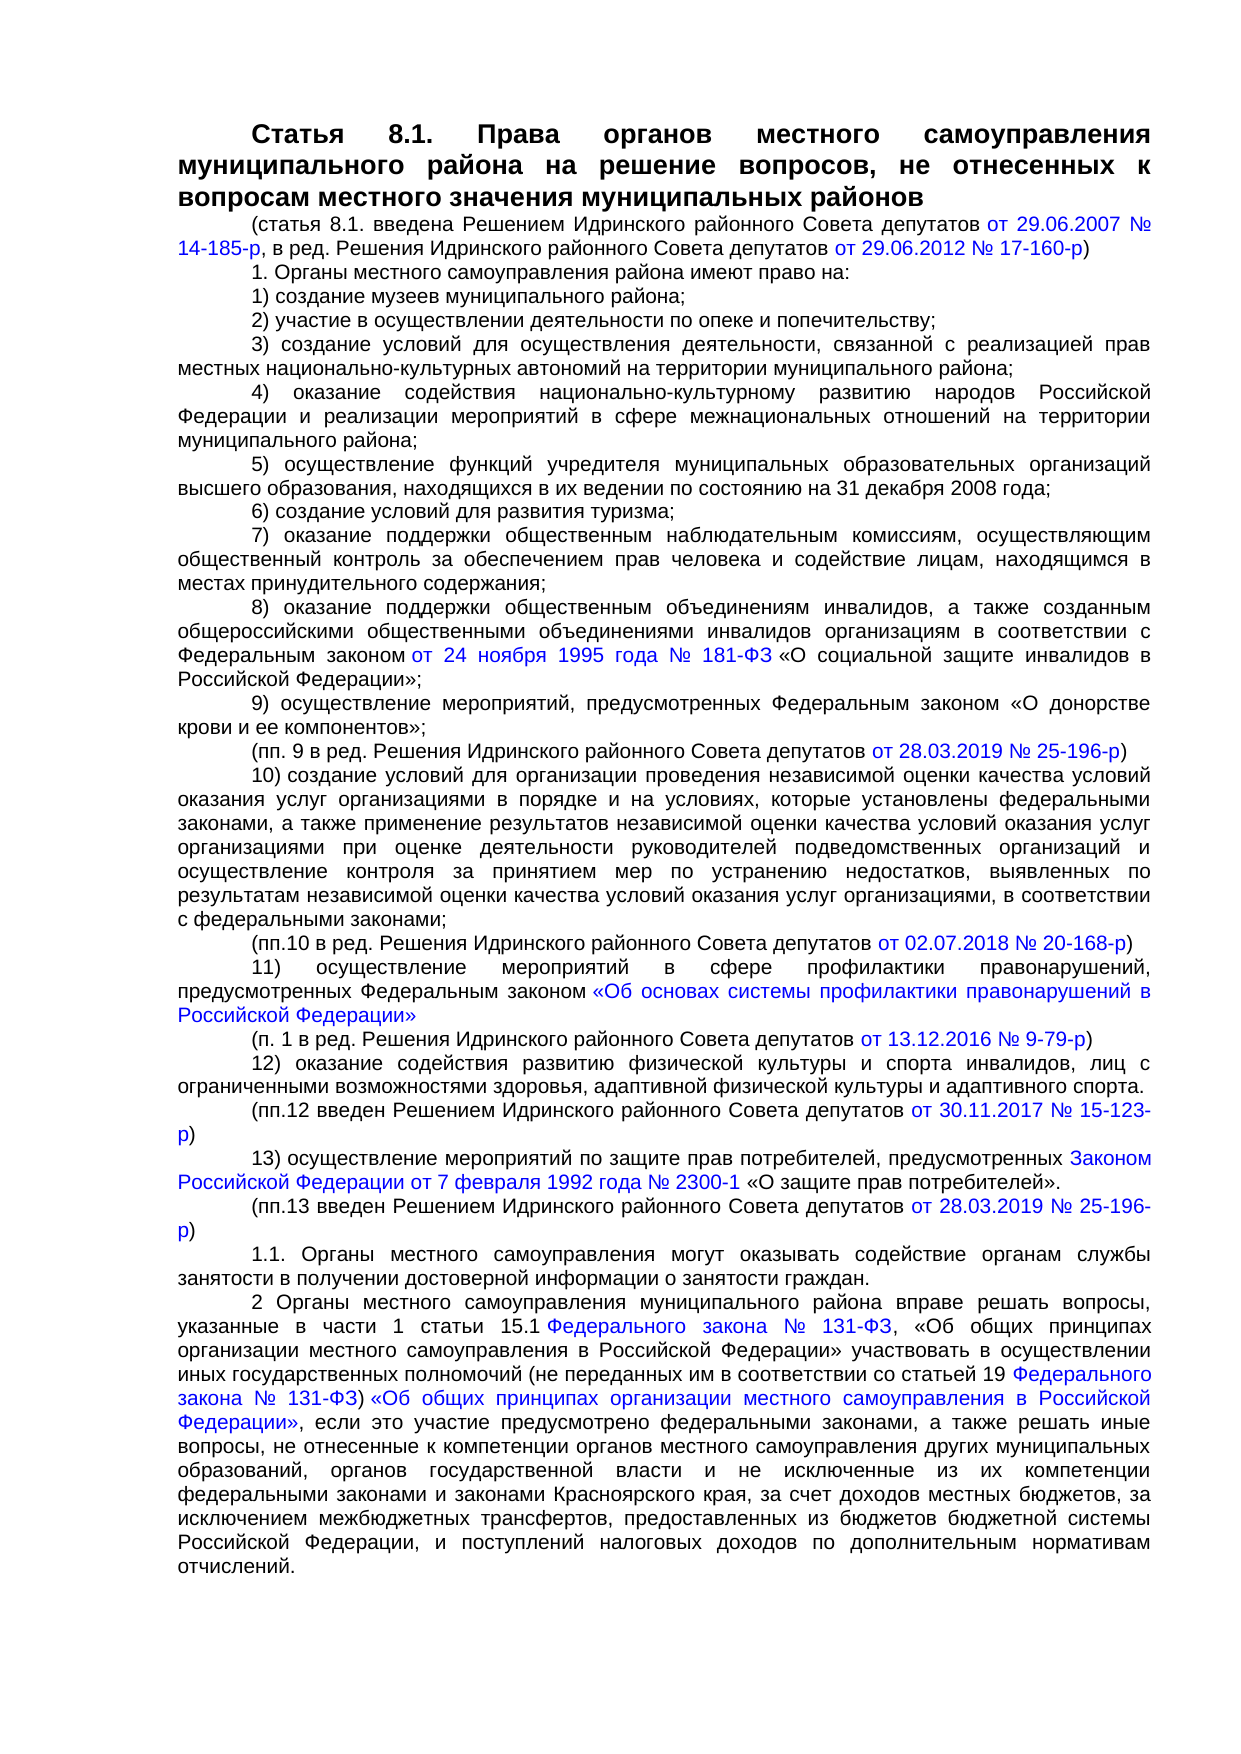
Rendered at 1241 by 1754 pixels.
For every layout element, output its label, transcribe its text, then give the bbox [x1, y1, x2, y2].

text 5) осуществление функций учредителя муниципальных образовательных организаций высшего образования, находящихся в их ведении по состоянию на 31 декабря 2008 года; [177, 451, 1152, 499]
text (статья 8.1. введена Решением Идринского районного Совета депутатов от 29.06.2007 № 14-185-р, в ред. Решения Идринского районного Совета депутатов от 29.06.2012 № 17-160-р) [177, 212, 1152, 260]
text (пп.12 введен Решением Идринского районного Совета депутатов от 30.11.2017 № 15-123-р) [177, 1098, 1152, 1146]
text 13) осуществление мероприятий по защите прав потребителей, предусмотренных Законом Российской Федерации от 7 февраля 1992 года № 2300-1 «О защите прав потребителей». [177, 1146, 1152, 1194]
text (пп.10 в ред. Решения Идринского районного Совета депутатов от 02.07.2018 № 20-168-р) [177, 931, 1152, 954]
text 2) участие в осуществлении деятельности по опеке и попечительству; [177, 308, 1152, 332]
text 8) оказание поддержки общественным объединениям инвалидов, а также созданным общероссийскими общественными объединениями инвалидов организациям в соответствии с Федеральным законом от 24 ноября 1995 года № 181-ФЗ «О социальной защите инвалидов в Российской Федерации»; [177, 595, 1152, 691]
text 6) создание условий для развития туризма; [177, 499, 1152, 523]
text (п. 1 в ред. Решения Идринского районного Совета депутатов от 13.12.2016 № 9-79-р) [177, 1026, 1152, 1050]
text Статья 8.1. Права органов местного самоуправления муниципального района на решение вопросов, не отнесенных к вопросам местного значения муниципальных районов [177, 118, 1152, 212]
text 10) создание условий для организации проведения независимой оценки качества условий оказания услуг организациями в порядке и на условиях, которые установлены федеральными законами, а также применение результатов независимой оценки качества условий оказания услуг организациями при оценке деятельности руководителей подведомственных организаций и осуществление контроля за принятием мер по устранению недостатков, выявленных по результатам независимой оценки качества условий оказания услуг организациями, в соответствии с федеральными законами; [177, 763, 1152, 931]
text 2 Органы местного самоуправления муниципального района вправе решать вопросы, указанные в части 1 статьи 15.1 Федерального закона № 131-ФЗ, «Об общих принципах организации местного самоуправления в Российской Федерации» участвовать в осуществлении иных государственных полномочий (не переданных им в соответствии со статьей 19 Федерального закона № 131-ФЗ) «Об общих принципах организации местного самоуправления в Российской Федерации», если это участие предусмотрено федеральными законами, а также решать иные вопросы, не отнесенные к компетенции органов местного самоуправления других муниципальных образований, органов государственной власти и не исключенные из их компетенции федеральными законами и законами Красноярского края, за счет доходов местных бюджетов, за исключением межбюджетных трансфертов, предоставленных из бюджетов бюджетной системы Российской Федерации, и поступлений налоговых доходов по дополнительным нормативам отчислений. [177, 1290, 1152, 1577]
text 9) осуществление мероприятий, предусмотренных Федеральным законом «О донорстве крови и ее компонентов»; [177, 691, 1152, 739]
text 1.1. Органы местного самоуправления могут оказывать содействие органам службы занятости в получении достоверной информации о занятости граждан. [177, 1242, 1152, 1290]
text 3) создание условий для осуществления деятельности, связанной с реализацией прав местных национально-культурных автономий на территории муниципального района; [177, 332, 1152, 379]
text (пп. 9 в ред. Решения Идринского районного Совета депутатов от 28.03.2019 № 25-196-р) [177, 739, 1152, 763]
text (пп.13 введен Решением Идринского районного Совета депутатов от 28.03.2019 № 25-196-р) [177, 1194, 1152, 1242]
text 1. Органы местного самоуправления района имеют право на: [177, 260, 1152, 284]
text 7) оказание поддержки общественным наблюдательным комиссиям, осуществляющим общественный контроль за обеспечением прав человека и содействие лицам, находящимся в местах принудительного содержания; [177, 523, 1152, 595]
text 4) оказание содействия национально-культурному развитию народов Российской Федерации и реализации мероприятий в сфере межнациональных отношений на территории муниципального района; [177, 379, 1152, 451]
text 12) оказание содействия развитию физической культуры и спорта инвалидов, лиц с ограниченными возможностями здоровья, адаптивной физической культуры и адаптивного спорта. [177, 1050, 1152, 1098]
text 11) осуществление мероприятий в сфере профилактики правонарушений, предусмотренных Федеральным законом «Об основах системы профилактики правонарушений в Российской Федерации» [177, 954, 1152, 1026]
text 1) создание музеев муниципального района; [177, 284, 1152, 308]
